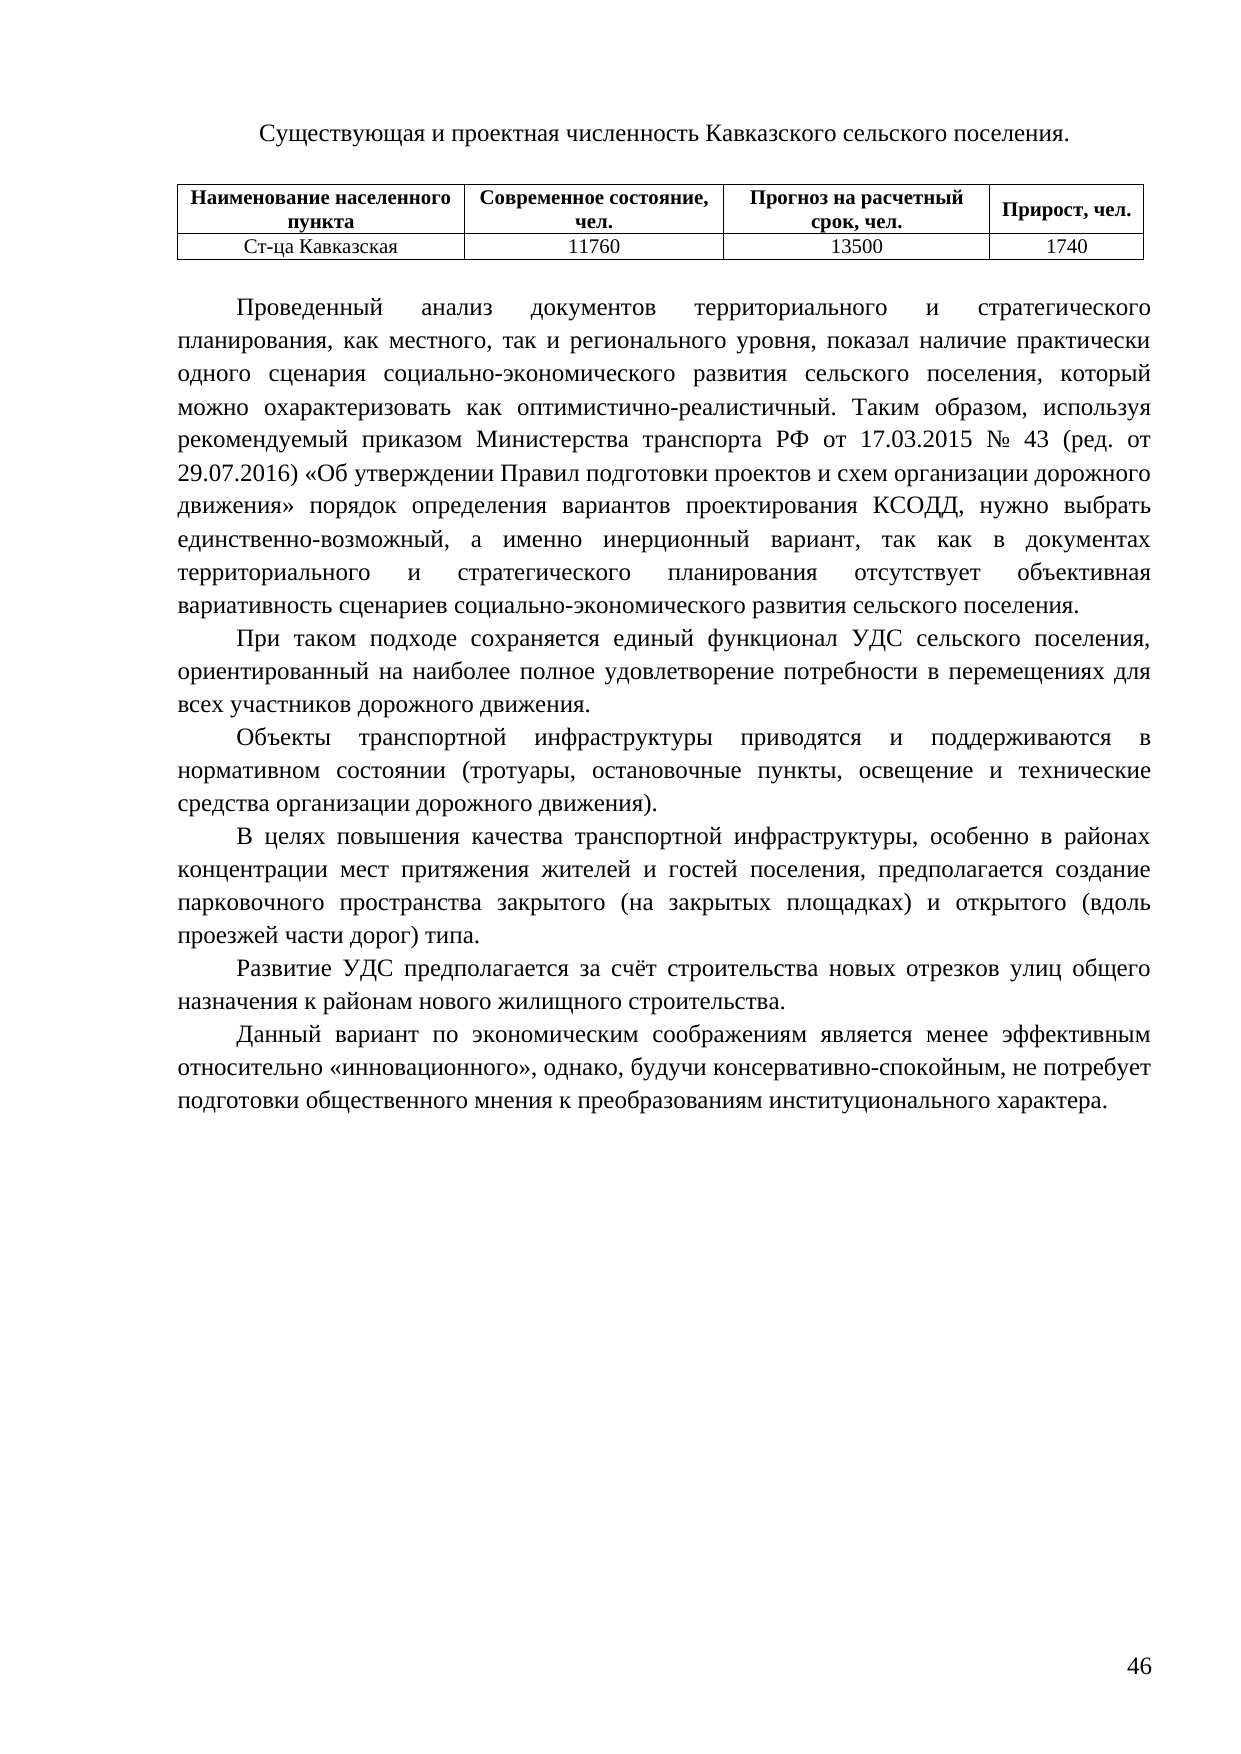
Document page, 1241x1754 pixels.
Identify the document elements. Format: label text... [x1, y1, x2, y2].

text Развитие УДС предполагается за счёт строительства новых отрезков улиц общего назначения к районам нового жилищного строительства. [177, 953, 1152, 1015]
text Проведенный анализ документов территориального и стратегического планирования, как местного, так и регионального уровня, показал наличие практически одного сценария социально-экономического развития сельского поселения, который можно охарактеризовать как оптимистично-реалистичный. Таким образом, используя рекомендуемый приказом Министерства транспорта РФ от 17.03.2015 № 43 (ред. от 29.07.2016) «Об утверждении Правил подготовки проектов и схем организации дорожного движения» порядок определения вариантов проектирования КСОДД, нужно выбрать единственно-возможный, а именно инерционный вариант, так как в документах территориального и стратегического планирования отсутствует объективная вариативность сценариев социально-экономического развития сельского поселения. [177, 292, 1152, 618]
text Данный вариант по экономическим соображениям является менее эффективным относительно «инновационного», однако, будучи консервативно-спокойным, не потребует подготовки общественного мнения к преобразованиям институционального характера. [177, 1019, 1152, 1114]
table_cell 13500 [724, 234, 989, 258]
text В целях повышения качества транспортной инфраструктуры, особенно в районах концентрации мест притяжения жителей и гостей поселения, предполагается создание парковочного пространства закрытого (на закрытых площадках) и открытого (вдоль проезжей части дорог) типа. [177, 821, 1152, 949]
table_cell 11760 [465, 234, 723, 258]
text При таком подходе сохраняется единый функционал УДС сельского поселения, ориентированный на наиболее полное удовлетворение потребности в перемещениях для всех участников дорожного движения. [177, 623, 1152, 717]
table_cell Ст-ца Кавказская [178, 234, 464, 258]
table_header Современное состояние, чел. [465, 185, 723, 233]
text Существующая и проектная численность Кавказского сельского поселения. [177, 118, 1152, 147]
table_cell 1740 [990, 234, 1143, 258]
table_header Прогноз на расчетный срок, чел. [724, 185, 989, 233]
table_header Наименование населенного пункта [178, 185, 464, 233]
table_header Прирост, чел. [990, 185, 1143, 233]
text Объекты транспортной инфраструктуры приводятся и поддерживаются в нормативном состоянии (тротуары, остановочные пункты, освещение и технические средства организации дорожного движения). [177, 722, 1152, 817]
